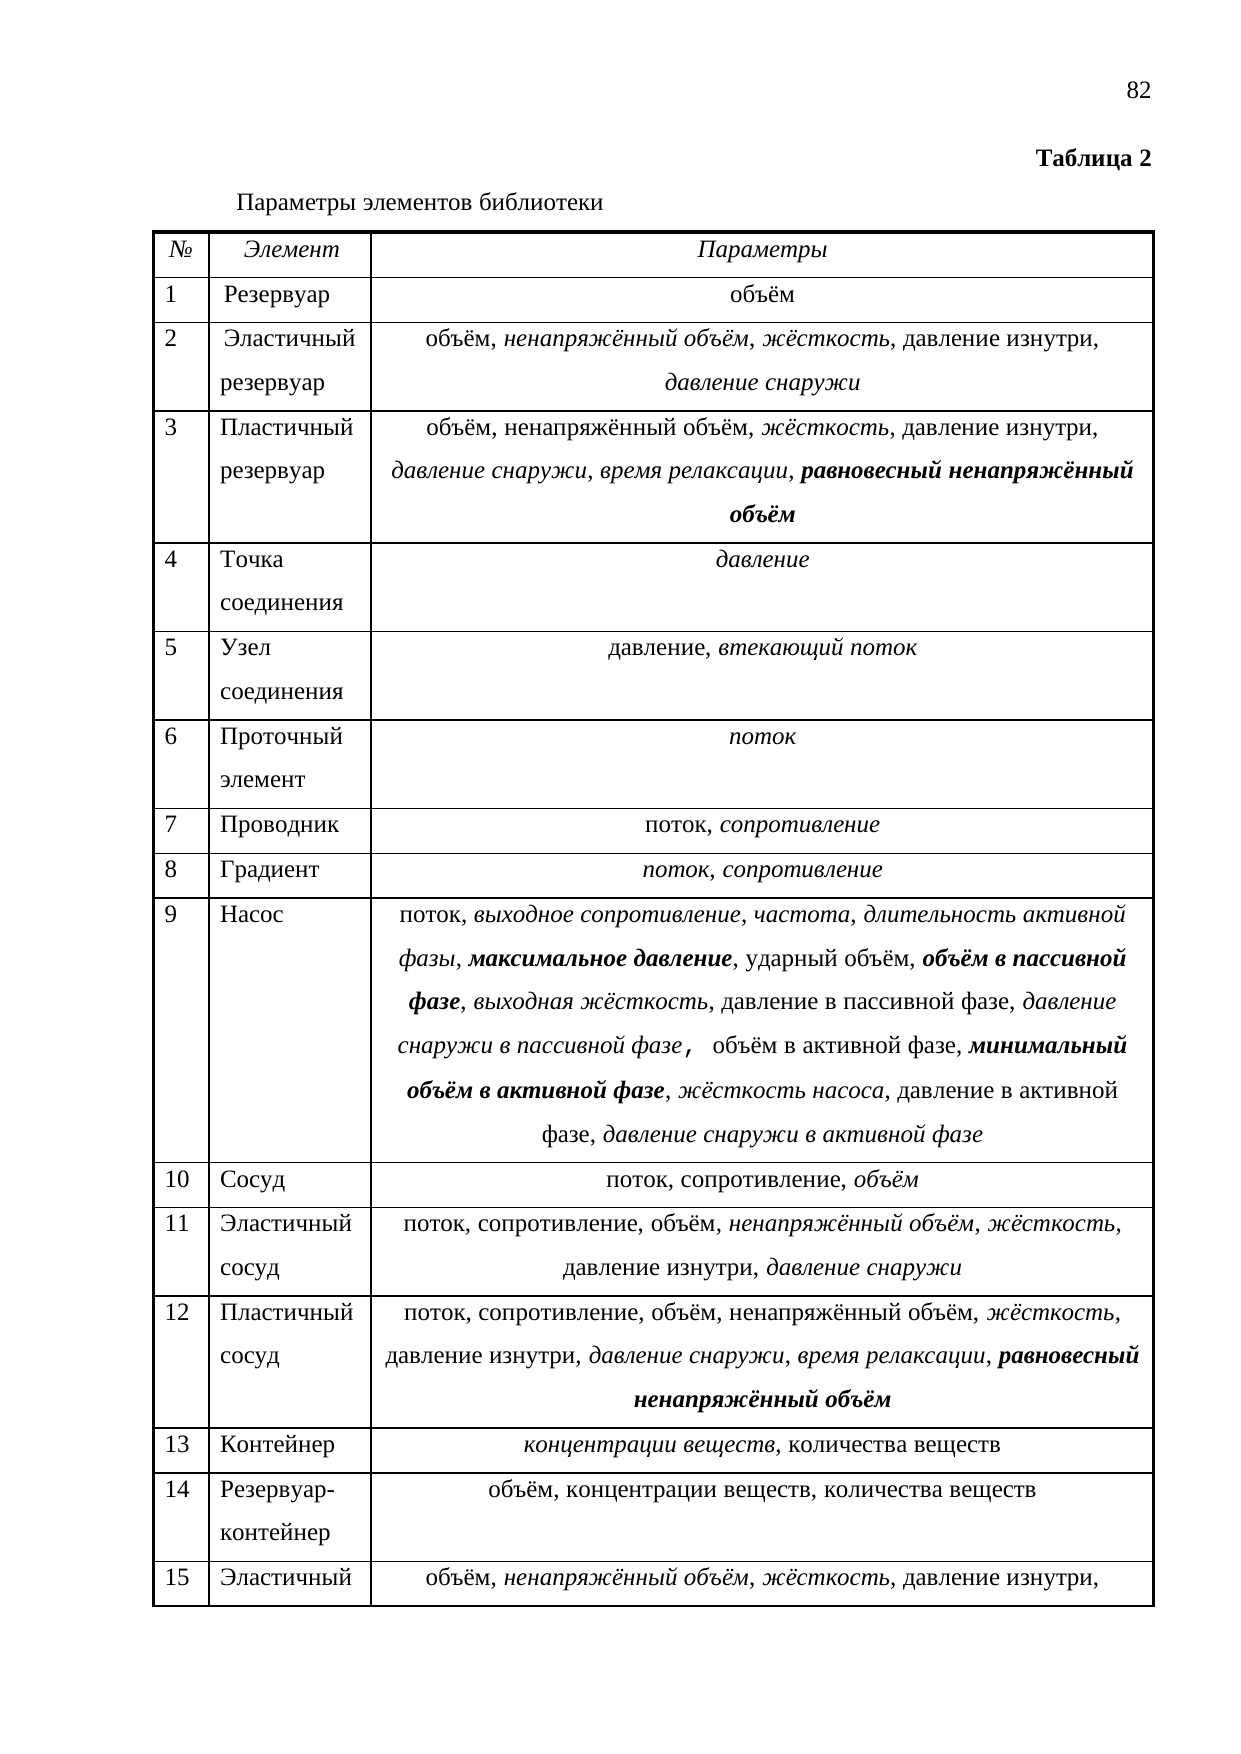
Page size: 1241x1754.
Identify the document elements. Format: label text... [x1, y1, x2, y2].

table_header Параметры [372, 234, 1152, 277]
table_cell Точка соединения [210, 544, 370, 631]
table_cell Контейнер [210, 1429, 370, 1472]
table_cell 8 [155, 854, 208, 897]
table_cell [372, 1562, 1152, 1605]
table_header Элемент [210, 234, 370, 277]
table_cell 3 [155, 412, 208, 542]
table_cell Сосуд [210, 1163, 370, 1207]
table_cell Пластичный сосуд [210, 1297, 370, 1427]
table_cell поток, выходное сопротивление, частота, длительность активной фазы, максимальное давление, ударный объём, объём в пассивной фазе, выходная жёсткость, давление в пассивной фазе, давление снаружи в пассивной фазе, объём в активной фазе, минимальный объём в активной фазе, жёсткость насоса, давление в активной фазе, давление снаружи в активной фазе [372, 899, 1152, 1162]
table_cell 4 [155, 544, 208, 631]
table_cell Узел соединения [210, 632, 370, 719]
table_cell 2 [155, 323, 208, 410]
table_cell объём, ненапряжённый объём, жёсткость, давление изнутри, давление снаружи [372, 323, 1152, 410]
table_cell 12 [155, 1297, 208, 1427]
table_cell концентрации веществ, количества веществ [372, 1429, 1152, 1472]
table_cell 5 [155, 632, 208, 719]
table_cell Резервуар [210, 278, 370, 322]
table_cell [210, 1562, 370, 1605]
table_cell Насос [210, 899, 370, 1162]
table_cell поток, сопротивление, объём, ненапряжённый объём, жёсткость, давление изнутри, давление снаружи, время релаксации, равновесный ненапряжённый объём [372, 1297, 1152, 1427]
text Параметры элементов библиотеки [177, 187, 1152, 216]
table_cell Проточный элемент [210, 721, 370, 807]
table_cell поток, сопротивление [372, 854, 1152, 897]
table_cell Проводник [210, 809, 370, 852]
table_cell поток [372, 721, 1152, 807]
table_cell Резервуар-контейнер [210, 1474, 370, 1561]
table_cell 15 [155, 1562, 208, 1605]
table_cell объём, концентрации веществ, количества веществ [372, 1474, 1152, 1561]
table_cell 11 [155, 1208, 208, 1295]
table_cell 6 [155, 721, 208, 807]
table_cell давление [372, 544, 1152, 631]
table_cell поток, сопротивление, объём [372, 1163, 1152, 1207]
table_header № [155, 234, 208, 277]
table_cell Градиент [210, 854, 370, 897]
table_cell поток, сопротивление [372, 809, 1152, 852]
table_cell давление, втекающий поток [372, 632, 1152, 719]
text Таблица 2 [177, 143, 1152, 172]
table_cell Эластичный резервуар [210, 323, 370, 410]
table_cell 13 [155, 1429, 208, 1472]
table_cell 9 [155, 899, 208, 1162]
table_cell 1 [155, 278, 208, 322]
table_cell Пластичный резервуар [210, 412, 370, 542]
table_cell Эластичный сосуд [210, 1208, 370, 1295]
table_cell поток, сопротивление, объём, ненапряжённый объём, жёсткость, давление изнутри, давление снаружи [372, 1208, 1152, 1295]
table_cell 7 [155, 809, 208, 852]
table_cell объём, ненапряжённый объём, жёсткость, давление изнутри, давление снаружи, время релаксации, равновесный ненапряжённый объём [372, 412, 1152, 542]
table_cell объём [372, 278, 1152, 322]
table_cell 10 [155, 1163, 208, 1207]
table_cell 14 [155, 1474, 208, 1561]
